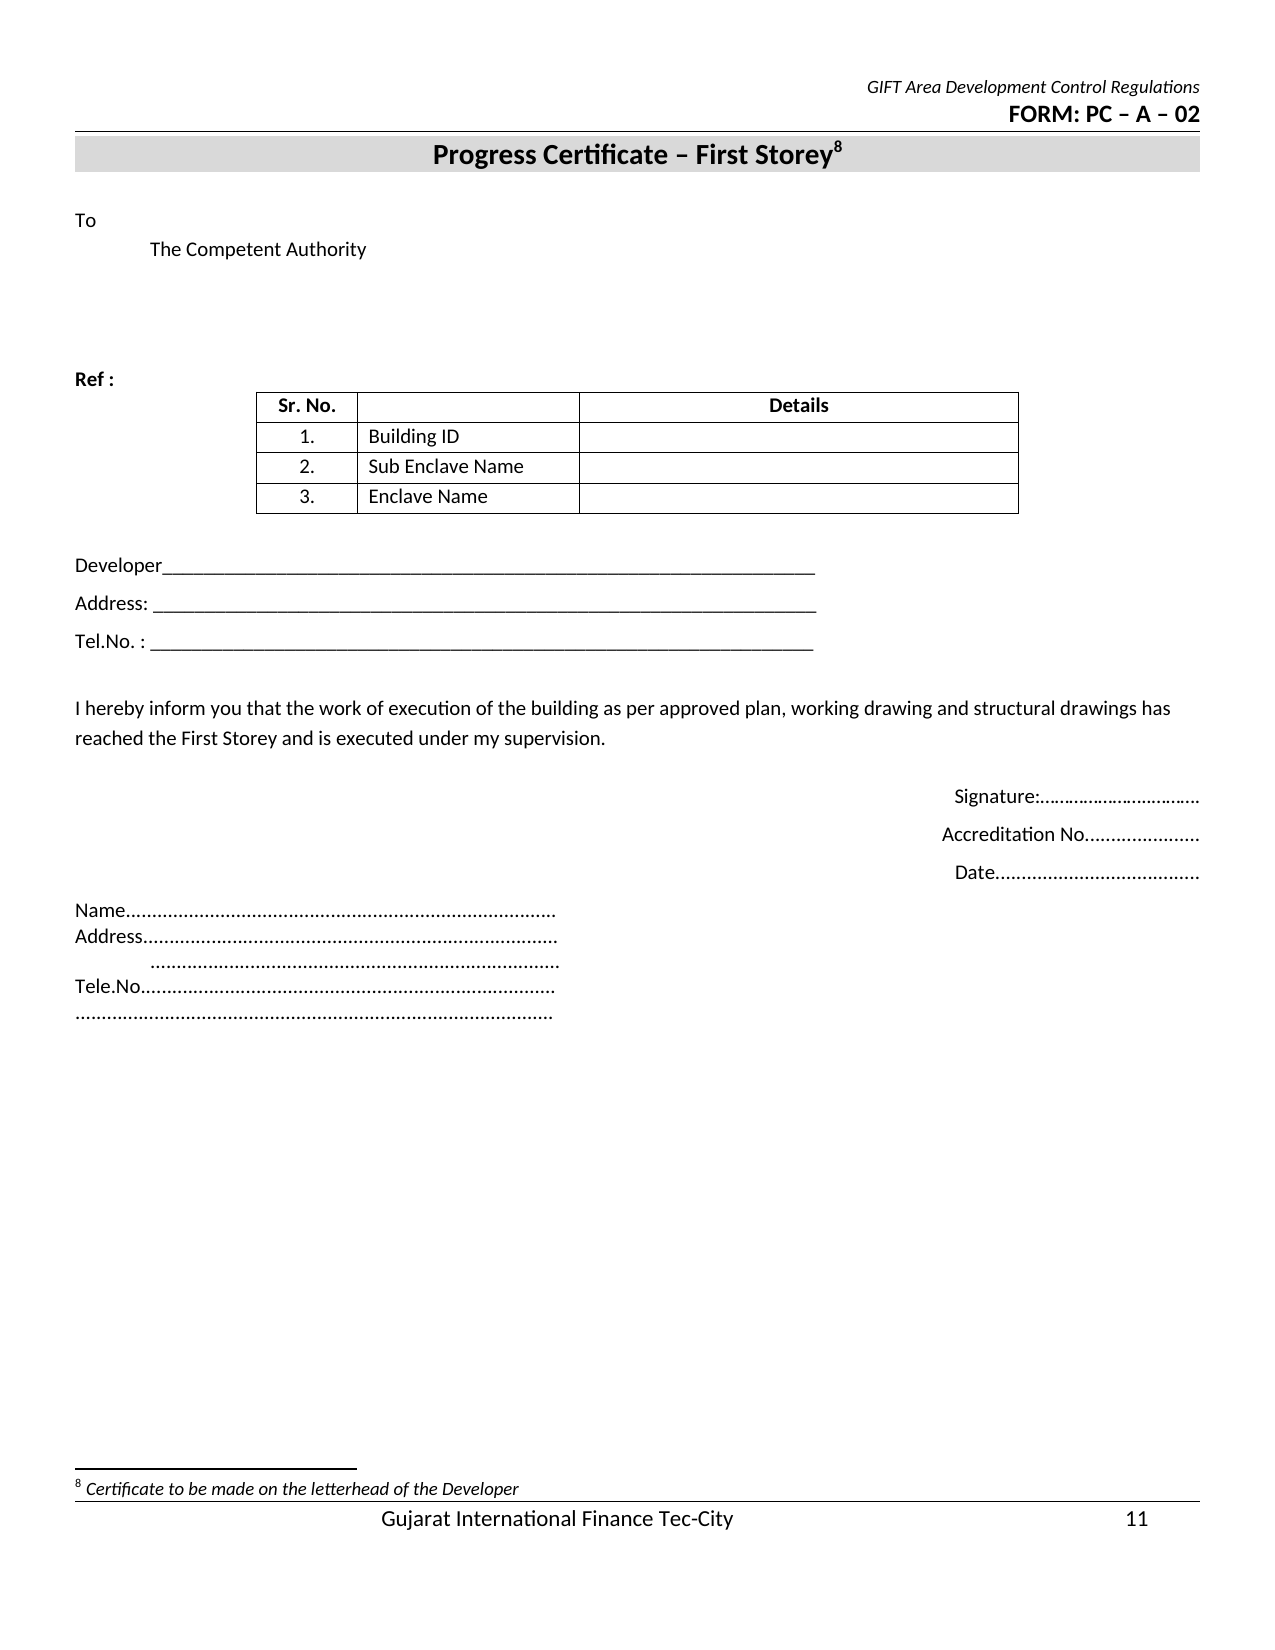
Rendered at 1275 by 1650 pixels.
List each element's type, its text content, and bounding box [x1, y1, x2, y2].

table_cell 2. [257, 453, 357, 482]
table_cell [580, 453, 1018, 482]
table_cell Building ID [358, 423, 579, 452]
text .............................................................................. [75, 948, 1200, 974]
table_cell 3. [257, 484, 357, 513]
table_header Sr. No. [257, 393, 357, 422]
text Ref : [75, 366, 1200, 392]
text Accreditation No...................... [75, 821, 1200, 847]
table_cell [580, 484, 1018, 513]
text Tel.No. : ________________________________________________________________ [75, 628, 1200, 654]
table_cell 1. [257, 423, 357, 452]
table_header [358, 393, 579, 422]
text Name.................................................................................. [75, 897, 1200, 923]
text Address............................................................................... [75, 923, 1200, 948]
text I hereby inform you that the work of execution of the building as per approved plan, working drawing and structural drawings has reached the First Storey and is executed under my supervision. [75, 696, 1200, 750]
text The Competent Authority [75, 236, 1200, 262]
text Signature:…………………..………. [75, 783, 1200, 808]
text Date....................................... [75, 859, 1200, 885]
table_cell Enclave Name [358, 484, 579, 513]
text ........................................................................................... [75, 999, 1200, 1024]
table_cell [580, 423, 1018, 452]
text Progress Certificate – First Storey [75, 136, 1200, 172]
table_header Details [580, 393, 1018, 422]
table_cell Sub Enclave Name [358, 453, 579, 482]
text Tele.No............................................................................... [75, 974, 1200, 999]
text Address: ________________________________________________________________ [75, 590, 1200, 616]
text FORM: PC – A – 02 [75, 98, 1200, 131]
text To [75, 207, 1200, 233]
text Developer_______________________________________________________________ [75, 552, 1200, 577]
